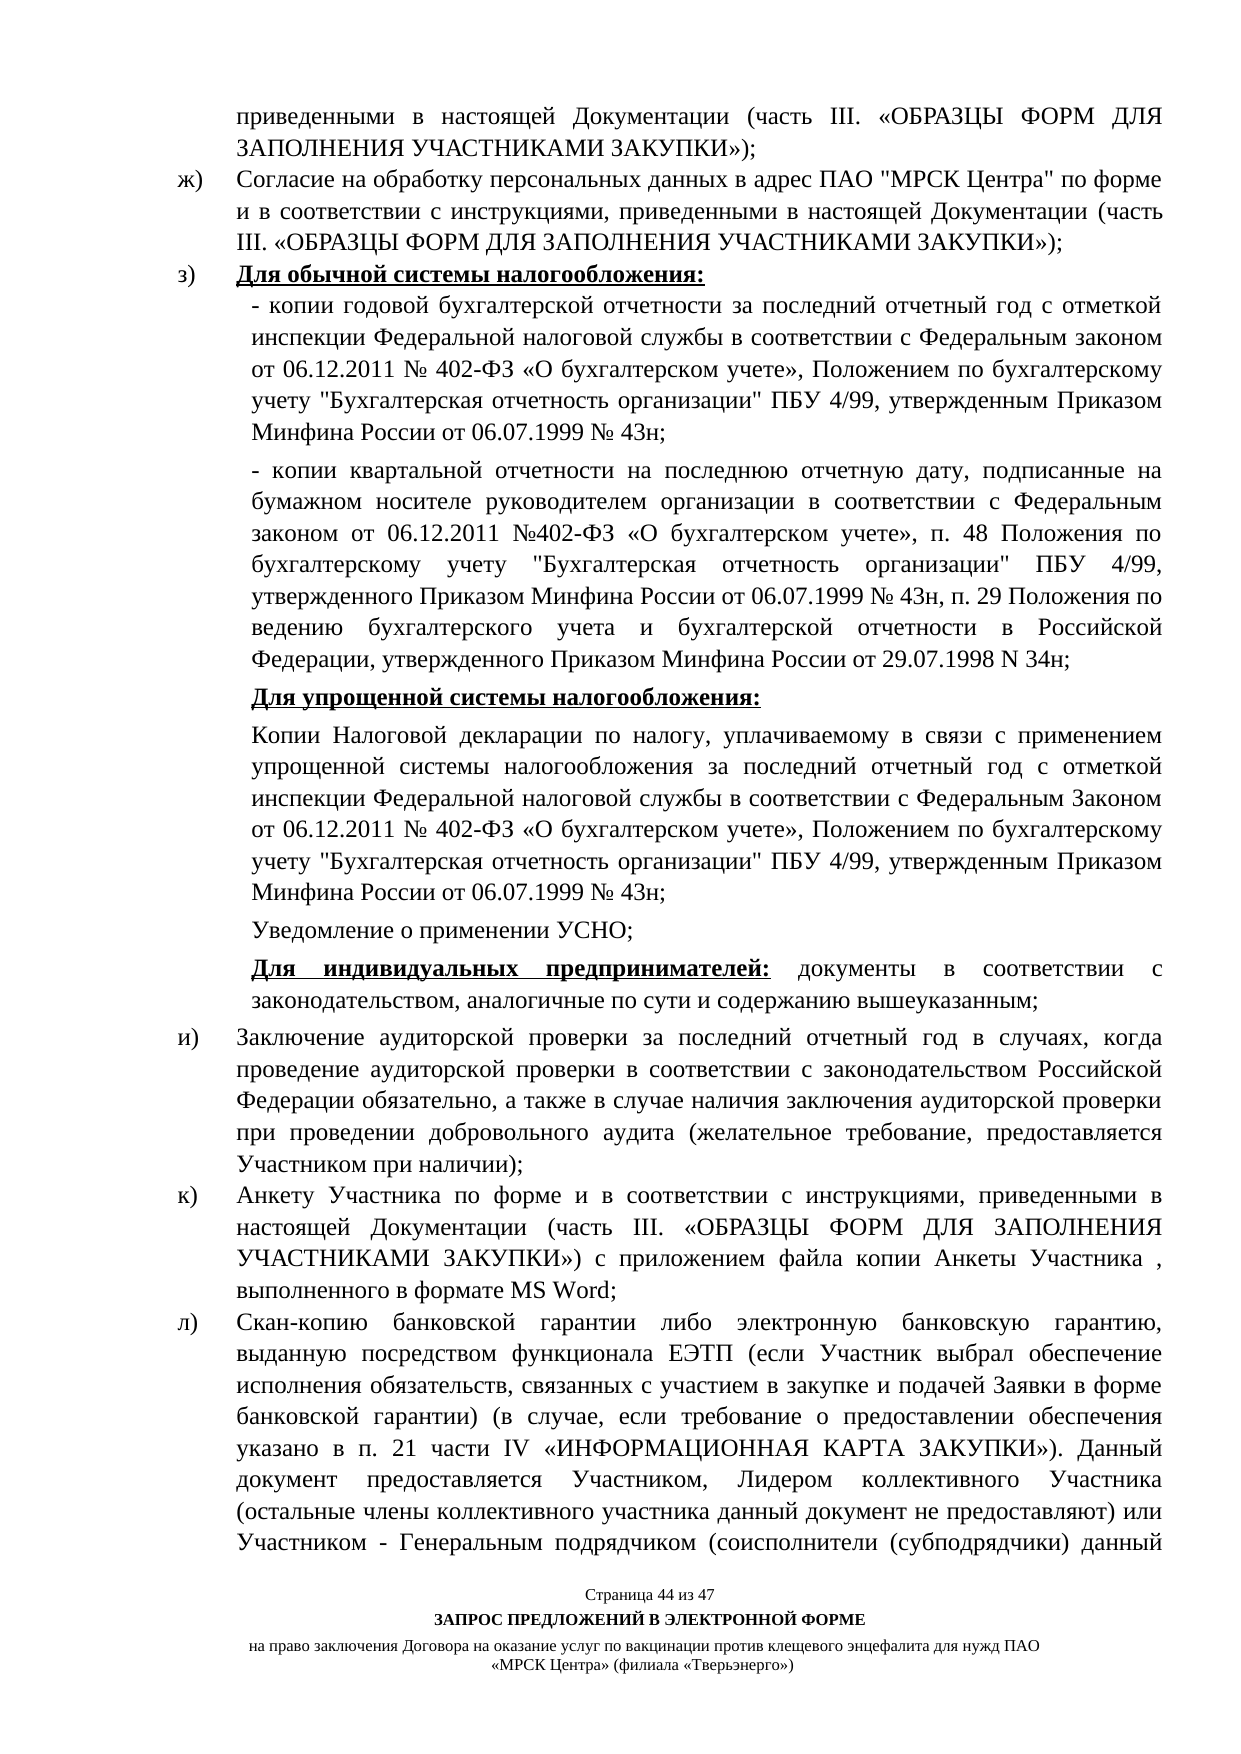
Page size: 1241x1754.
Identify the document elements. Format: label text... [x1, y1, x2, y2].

list Заключение аудиторской проверки за последний отчетный год в случаях, когда проведение аудиторской проверки в соответствии с законодательством Российской Федерации обязательно, а также в случае наличия заключения аудиторской проверки при проведении добровольного аудита (желательное требование, предоставляется Участником при наличии); [177, 1022, 1163, 1177]
text - копии квартальной отчетности на последнюю отчетную дату, подписанные на бумажном носителе руководителем организации в соответствии с Федеральным законом от 06.12.2011 №402-ФЗ «О бухгалтерском учете», п. 48 Положения по бухгалтерскому учету "Бухгалтерская отчетность организации" ПБУ 4/99, утвержденного Приказом Минфина России от 06.07.1999 № 43н, п. 29 Положения по ведению бухгалтерского учета и бухгалтерской отчетности в Российской Федерации, утвержденного Приказом Минфина России от 29.07.1998 N 34н; [251, 455, 1163, 673]
list Для обычной системы налогообложения: [177, 259, 1163, 288]
text - копии годовой бухгалтерской отчетности за последний отчетный год с отметкой инспекции Федеральной налоговой службы в соответствии с Федеральным законом от 06.12.2011 № 402-ФЗ «О бухгалтерском учете», Положением по бухгалтерскому учету "Бухгалтерская отчетность организации" ПБУ 4/99, утвержденным Приказом Минфина России от 06.07.1999 № 43н; [251, 291, 1163, 446]
text Уведомление о применении УСНО; [251, 915, 1163, 944]
text Для упрощенной системы налогообложения: [251, 682, 1163, 711]
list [177, 101, 1163, 162]
list Согласие на обработку персональных данных в адрес ПАО "МРСК Центра" по форме и в соответствии с инструкциями, приведенными в настоящей Документации (часть III. «ОБРАЗЦЫ ФОРМ ДЛЯ ЗАПОЛНЕНИЯ УЧАСТНИКАМИ ЗАКУПКИ»); [177, 164, 1163, 256]
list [177, 1307, 1163, 1556]
list Анкету Участника по форме и в соответствии с инструкциями, приведенными в настоящей Документации (часть III. «ОБРАЗЦЫ ФОРМ ДЛЯ ЗАПОЛНЕНИЯ УЧАСТНИКАМИ ЗАКУПКИ») с приложением файла копии Анкеты Участника , выполненного в формате MS Word; [177, 1180, 1163, 1304]
text Для индивидуальных предпринимателей: документы в соответствии с законодательством, аналогичные по сути и содержанию вышеуказанным; [251, 953, 1163, 1013]
text Копии Налоговой декларации по налогу, уплачиваемому в связи с применением упрощенной системы налогообложения за последний отчетный год с отметкой инспекции Федеральной налоговой службы в соответствии с Федеральным Законом от 06.12.2011 № 402-ФЗ «О бухгалтерском учете», Положением по бухгалтерскому учету "Бухгалтерская отчетность организации" ПБУ 4/99, утвержденным Приказом Минфина России от 06.07.1999 № 43н; [251, 720, 1163, 906]
